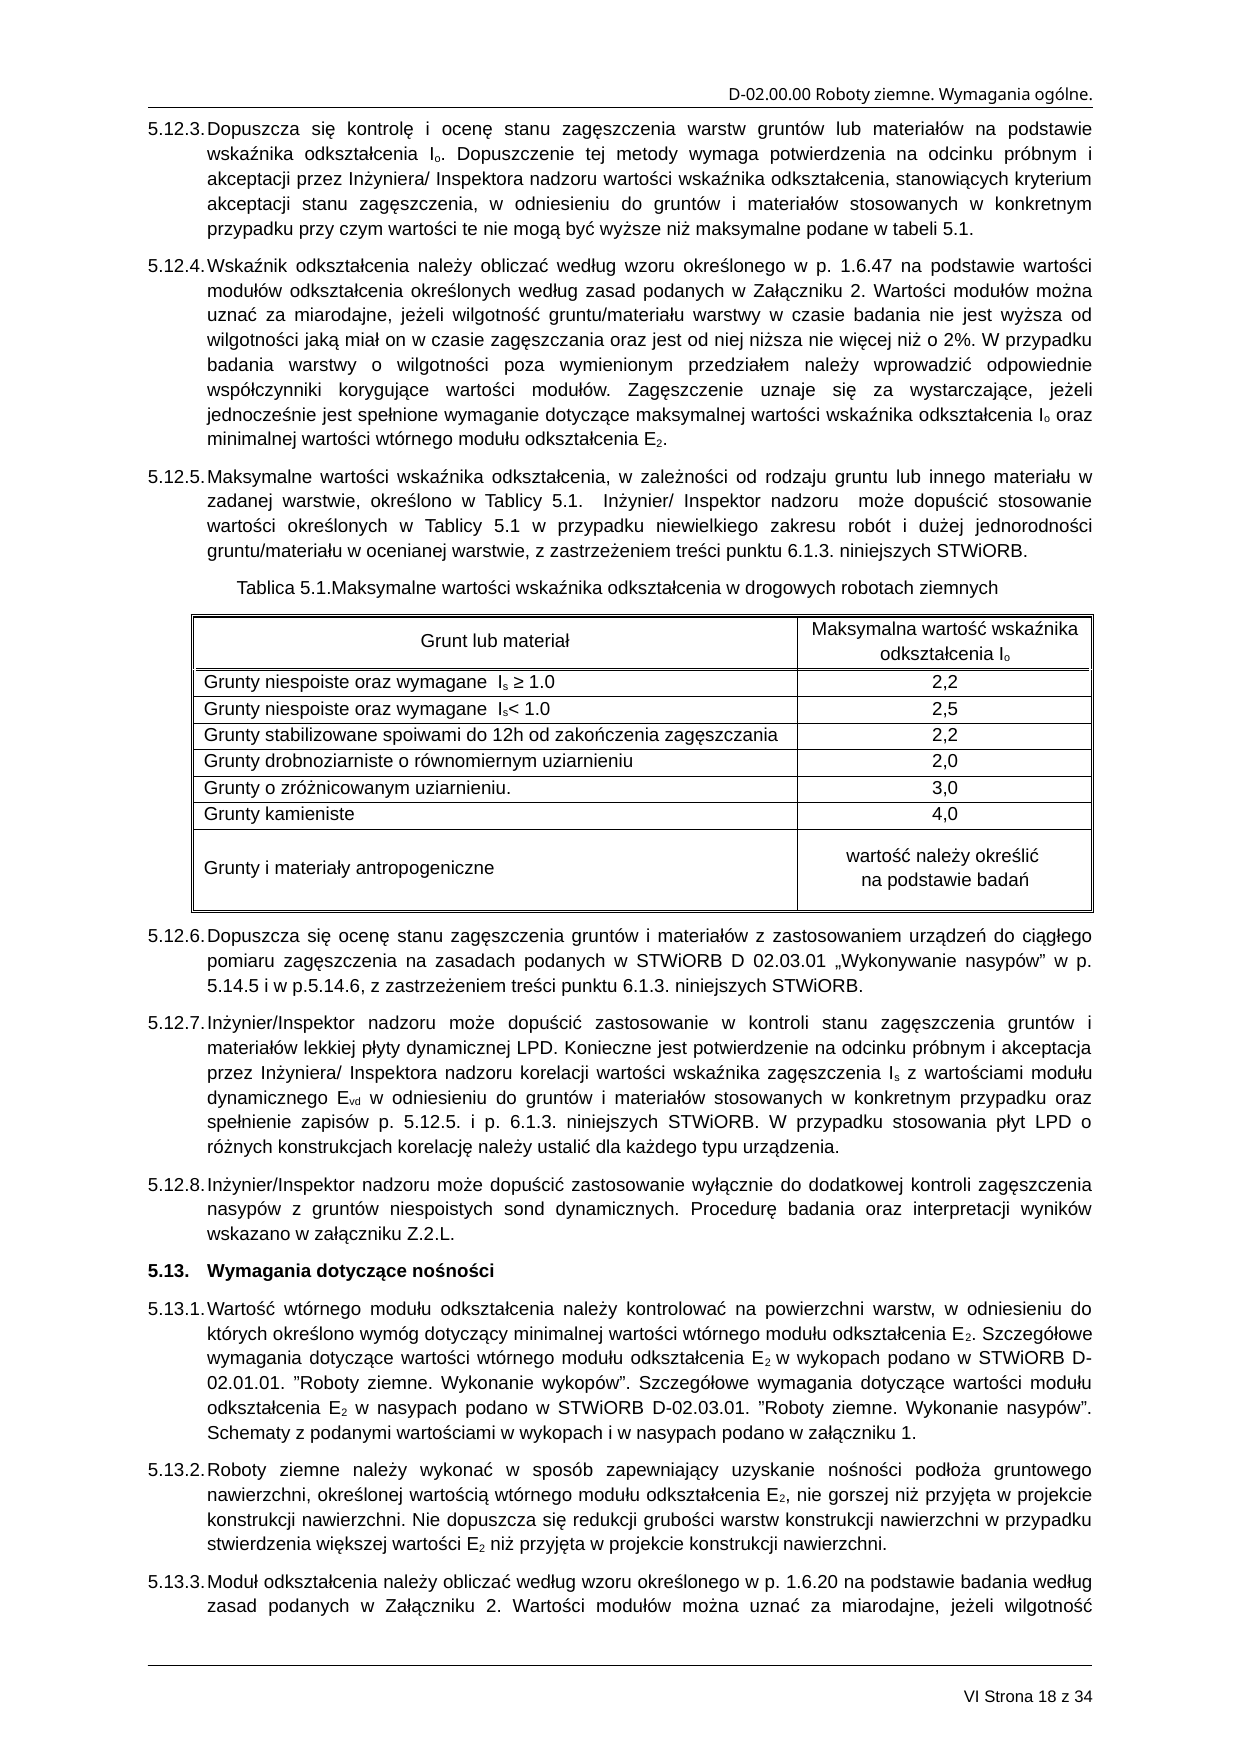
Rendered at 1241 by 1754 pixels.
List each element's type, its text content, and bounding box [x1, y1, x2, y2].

list Inżynier/Inspektor nadzoru może dopuścić zastosowanie wyłącznie do dodatkowej kontroli zagęszczenia nasypów z gruntów niespoistych sond dynamicznych. Procedurę badania oraz interpretacji wyników wskazano w załączniku Z.2.L. [148, 1173, 1092, 1244]
list Dopuszcza się ocenę stanu zagęszczenia gruntów i materiałów z zastosowaniem urządzeń do ciągłego pomiaru zagęszczenia na zasadach podanych w STWiORB D 02.03.01 „Wykonywanie nasypów” w p. 5.14.5 i w p.5.14.6, z zastrzeżeniem treści punktu 6.1.3. niniejszych STWiORB. [148, 925, 1092, 996]
table_cell 4,0 [798, 803, 1091, 828]
list Dopuszcza się kontrolę i ocenę stanu zagęszczenia warstw gruntów lub materiałów na podstawie wskaźnika odkształcenia Io. Dopuszczenie tej metody wymaga potwierdzenia na odcinku próbnym i akceptacji przez Inżyniera/ Inspektora nadzoru wartości wskaźnika odkształcenia, stanowiących kryterium akceptacji stanu zagęszczenia, w odniesieniu do gruntów i materiałów stosowanych w konkretnym przypadku przy czym wartości te nie mogą być wyższe niż maksymalne podane w tabeli 5.1. [148, 118, 1092, 239]
table_cell Grunty stabilizowane spoiwami do 12h od zakończenia zagęszczania [194, 724, 797, 749]
table_cell 2,0 [798, 750, 1091, 776]
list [148, 1570, 1092, 1617]
table_cell 3,0 [798, 777, 1091, 802]
table_cell Grunty niespoiste oraz wymagane Is< 1.0 [194, 697, 797, 723]
table_cell 2,2 [798, 668, 1091, 696]
table_cell Grunty kamieniste [194, 803, 797, 828]
list Wskaźnik odkształcenia należy obliczać według wzoru określonego w p. 1.6.47 na podstawie wartości modułów odkształcenia określonych według zasad podanych w Załączniku 2. Wartości modułów można uznać za miarodajne, jeżeli wilgotność gruntu/materiału warstwy w czasie badania nie jest wyższa od wilgotności jaką miał on w czasie zagęszczania oraz jest od niej niższa nie więcej niż o 2%. W przypadku badania warstwy o wilgotności poza wymienionym przedziałem należy wprowadzić odpowiednie współczynniki korygujące wartości modułów. Zagęszczenie uznaje się za wystarczające, jeżeli jednocześnie jest spełnione wymaganie dotyczące maksymalnej wartości wskaźnika odkształcenia Io oraz minimalnej wartości wtórnego modułu odkształcenia E2. [148, 254, 1092, 450]
table_cell Grunty i materiały antropogeniczne [194, 830, 797, 909]
table_header Maksymalna wartość wskaźnika odkształcenia Io [798, 618, 1091, 668]
table_cell Grunty drobnoziarniste o równomiernym uziarnieniu [194, 750, 797, 776]
table_cell Grunty niespoiste oraz wymagane Is ≥ 1.0 [194, 668, 797, 696]
table_cell wartość należy określić na podstawie badań [798, 830, 1091, 909]
table_cell 2,2 [798, 724, 1091, 749]
list Maksymalne wartości wskaźnika odkształcenia, w zależności od rodzaju gruntu lub innego materiału w zadanej warstwie, określono w Tablicy 5.1. Inżynier/ Inspektor nadzoru może dopuścić stosowanie wartości określonych w Tablicy 5.1 w przypadku niewielkiego zakresu robót i dużej jednorodności gruntu/materiału w ocenianej warstwie, z zastrzeżeniem treści punktu 6.1.3. niniejszych STWiORB. [148, 465, 1092, 561]
list Wartość wtórnego modułu odkształcenia należy kontrolować na powierzchni warstw, w odniesieniu do których określono wymóg dotyczący minimalnej wartości wtórnego modułu odkształcenia E2. Szczegółowe wymagania dotyczące wartości wtórnego modułu odkształcenia E2 w wykopach podano w STWiORB D-02.01.01. ”Roboty ziemne. Wykonanie wykopów”. Szczegółowe wymagania dotyczące wartości modułu odkształcenia E2 w nasypach podano w STWiORB D-02.03.01. ”Roboty ziemne. Wykonanie nasypów”. Schematy z podanymi wartościami w wykopach i w nasypach podano w załączniku 1. [148, 1297, 1092, 1443]
table_cell 2,5 [798, 697, 1091, 723]
text Tablica 5.1.Maksymalne wartości wskaźnika odkształcenia w drogowych robotach ziemnych [236, 577, 1092, 599]
list Roboty ziemne należy wykonać w sposób zapewniający uzyskanie nośności podłoża gruntowego nawierzchni, określonej wartością wtórnego modułu odkształcenia E2, nie gorszej niż przyjęta w projekcie konstrukcji nawierzchni. Nie dopuszcza się redukcji grubości warstw konstrukcji nawierzchni w przypadku stwierdzenia większej wartości E2 niż przyjęta w projekcie konstrukcji nawierzchni. [148, 1459, 1092, 1555]
table_header Grunt lub materiał [194, 618, 797, 668]
table_cell Grunty o zróżnicowanym uziarnieniu. [194, 777, 797, 802]
list Inżynier/Inspektor nadzoru może dopuścić zastosowanie w kontroli stanu zagęszczenia gruntów i materiałów lekkiej płyty dynamicznej LPD. Konieczne jest potwierdzenie na odcinku próbnym i akceptacja przez Inżyniera/ Inspektora nadzoru korelacji wartości wskaźnika zagęszczenia Is z wartościami modułu dynamicznego Evd w odniesieniu do gruntów i materiałów stosowanych w konkretnym przypadku oraz spełnienie zapisów p. 5.12.5. i p. 6.1.3. niniejszych STWiORB. W przypadku stosowania płyt LPD o różnych konstrukcjach korelację należy ustalić dla każdego typu urządzenia. [148, 1012, 1092, 1158]
list Wymagania dotyczące nośności [148, 1260, 1092, 1282]
